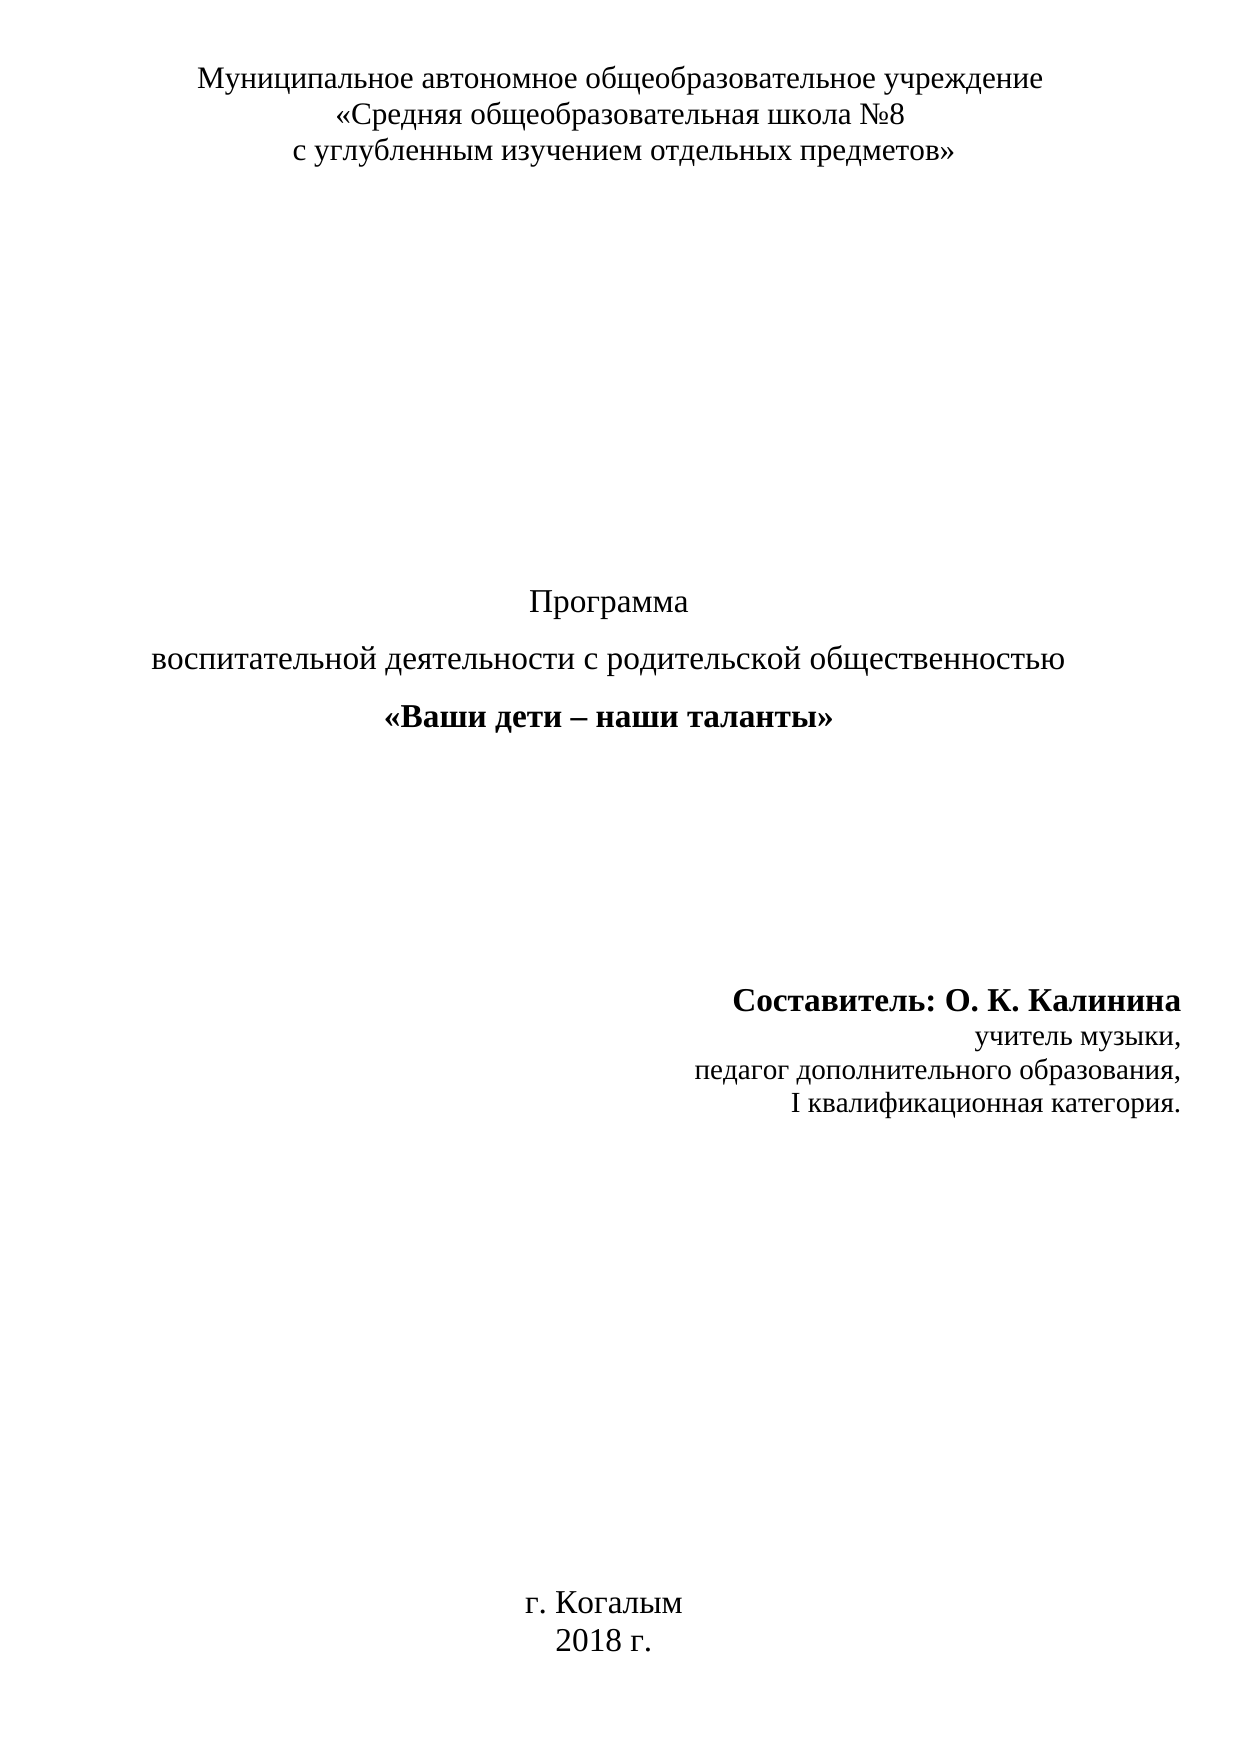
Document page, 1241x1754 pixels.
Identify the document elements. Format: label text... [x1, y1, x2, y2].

text Составитель: О. К. Калинина [59, 980, 1181, 1018]
text воспитательной деятельности с родительской общественностью [117, 638, 1100, 677]
text Программа [117, 581, 1100, 619]
text г. Когалым [59, 1582, 706, 1621]
text учитель музыки, [59, 1018, 1181, 1052]
text Муниципальное автономное общеобразовательное учреждение [59, 59, 1181, 95]
text 2018 г. [59, 1621, 706, 1659]
text с углубленным изучением отдельных предметов» [59, 131, 1181, 167]
text «Ваши дети – наши таланты» [117, 697, 1100, 735]
text «Средняя общеобразовательная школа №8 [59, 95, 1181, 131]
text педагог дополнительного образования, [59, 1052, 1181, 1085]
text I квалификационная категория. [59, 1085, 1181, 1119]
